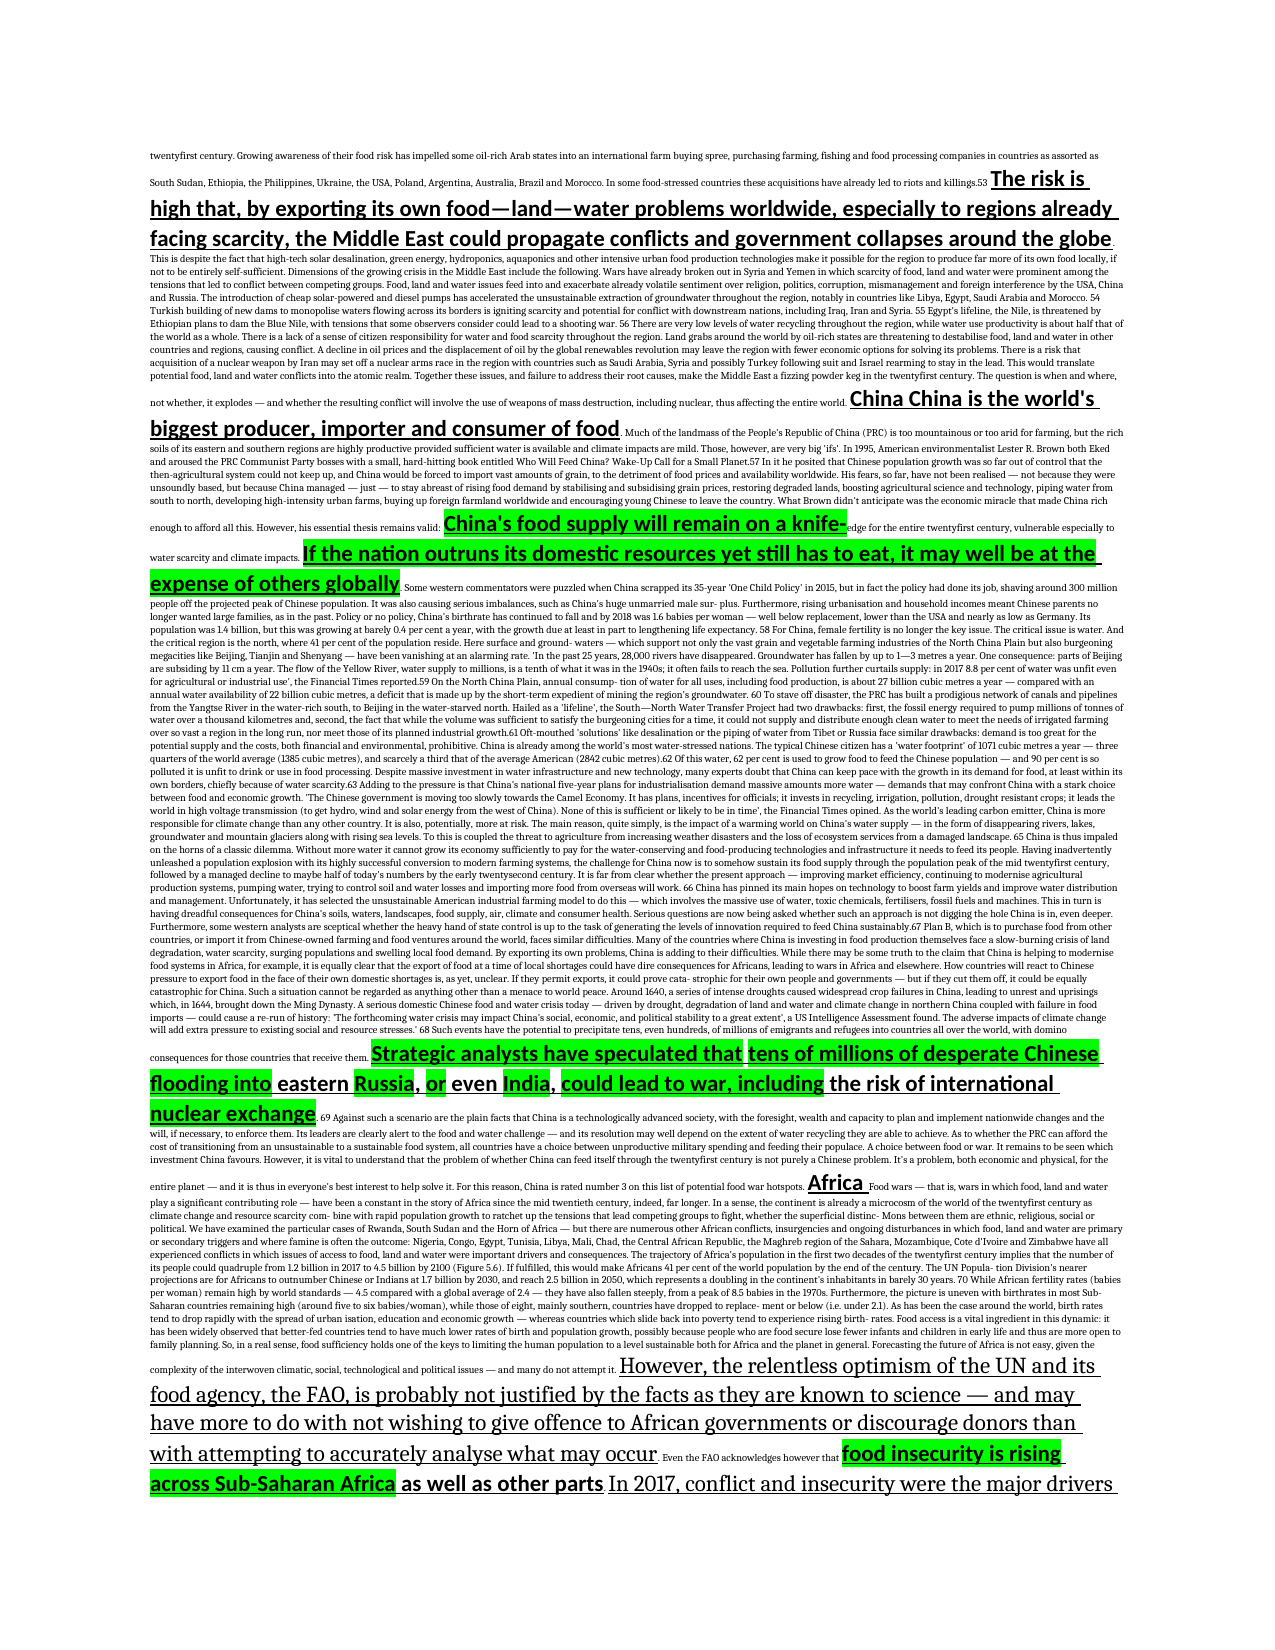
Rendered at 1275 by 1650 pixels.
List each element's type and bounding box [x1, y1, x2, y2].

text [150, 150, 1125, 1497]
